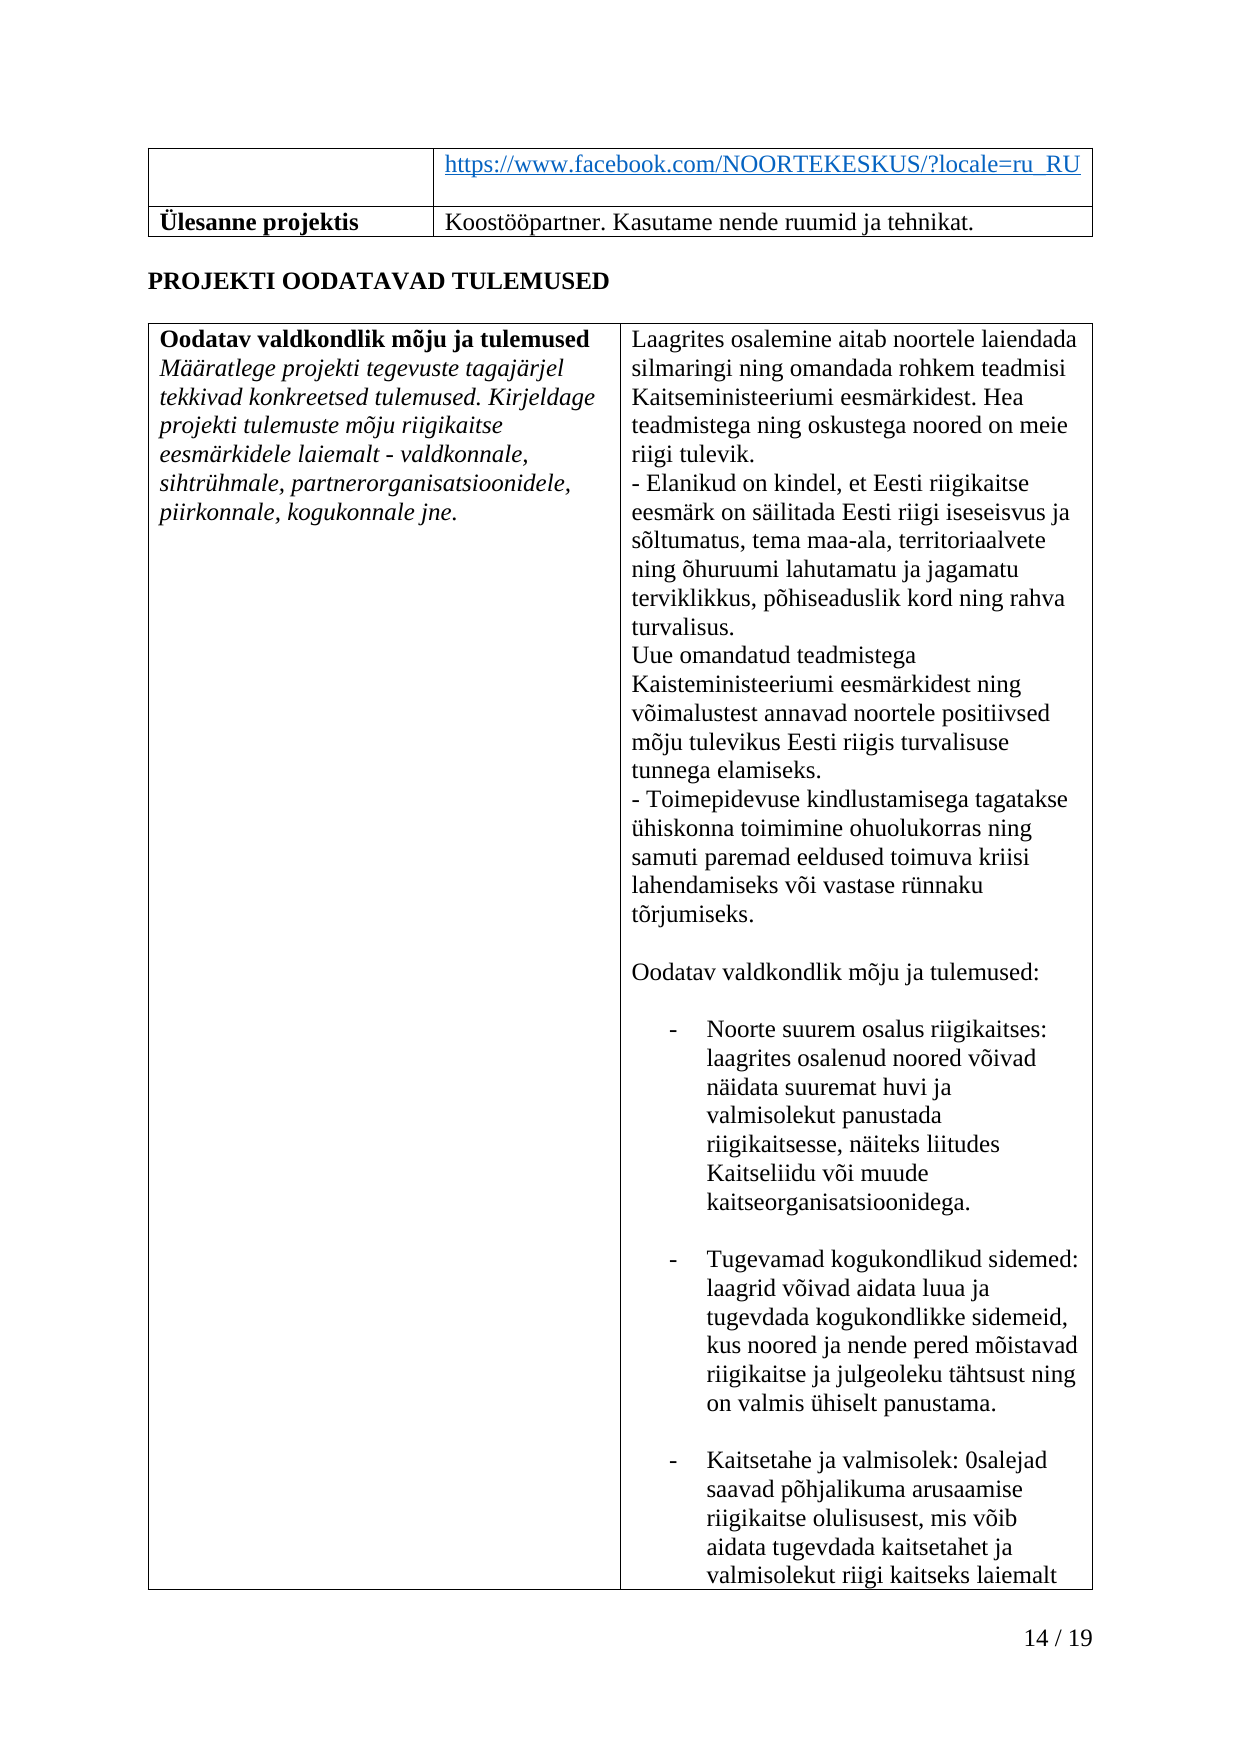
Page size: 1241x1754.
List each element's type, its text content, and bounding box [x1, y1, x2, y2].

table_cell Ülesanne projektis [149, 207, 433, 236]
text PROJEKTI OODATAVAD TULEMUSED [148, 266, 1093, 294]
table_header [149, 324, 620, 1589]
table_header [621, 324, 1092, 1589]
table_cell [149, 149, 433, 206]
table_cell Koostööpartner. Kasutame nende ruumid ja tehnikat. [434, 207, 1092, 236]
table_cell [434, 149, 1092, 206]
